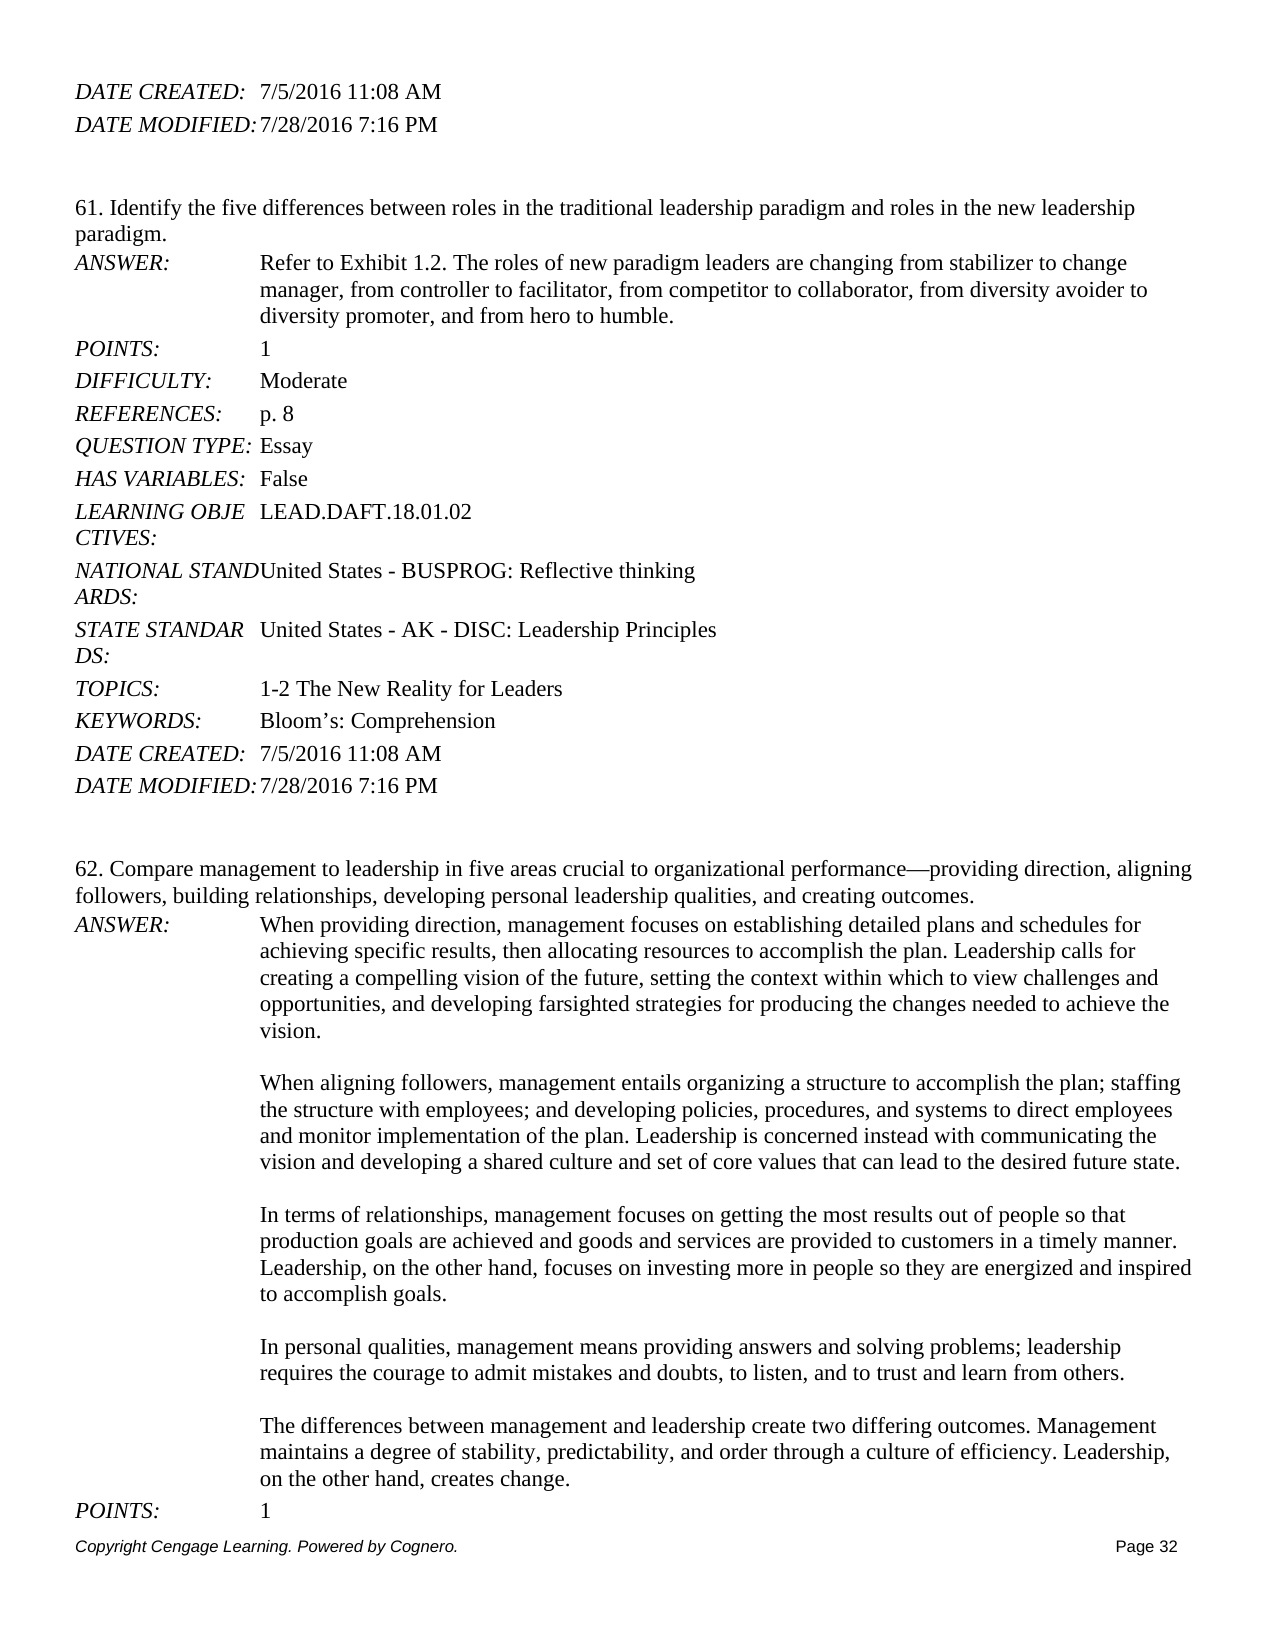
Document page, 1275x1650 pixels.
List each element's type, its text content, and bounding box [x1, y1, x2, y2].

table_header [75, 75, 1200, 167]
table_header 61. Identify the five differences between roles in the traditional leadership paradigm and roles in the new leadership paradigm. [75, 194, 1200, 828]
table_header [75, 855, 1200, 1527]
